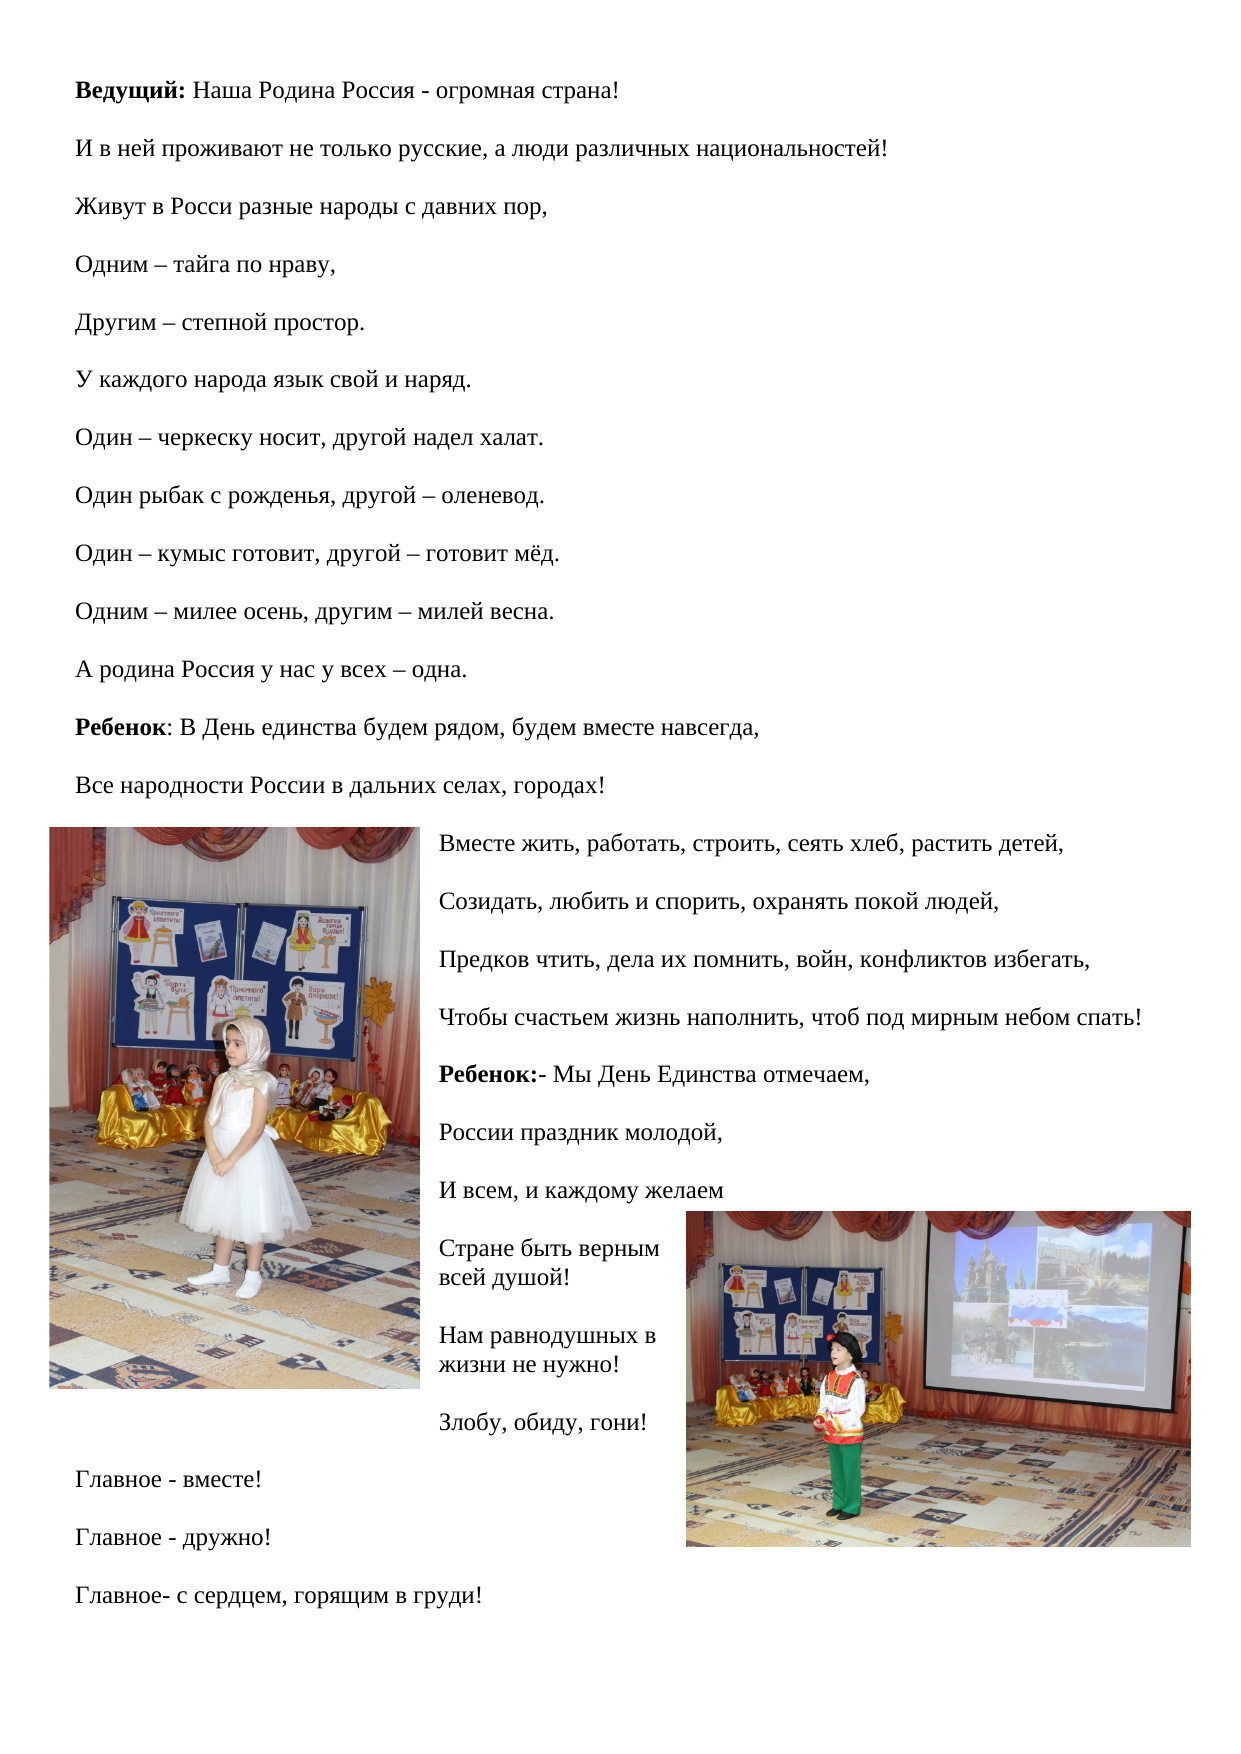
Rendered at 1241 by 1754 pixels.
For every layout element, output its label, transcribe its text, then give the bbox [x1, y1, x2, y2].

text Главное - дружно! [75, 1522, 1165, 1551]
text А родина Россия у нас у всех – одна. [75, 654, 1165, 683]
text Вместе жить, работать, строить, сеять хлеб, растить детей, [420, 828, 1165, 857]
text Злобу, обиду, гони! [75, 1407, 684, 1435]
text Главное - вместе! [75, 1464, 684, 1493]
text Нам равнодушных в жизни не нужно! [420, 1320, 684, 1377]
text Ребенок:- Мы День Единства отмечаем, [420, 1059, 1165, 1088]
text Чтобы счастьем жизнь наполнить, чтоб под мирным небом спать! [420, 1002, 1165, 1030]
text Созидать, любить и спорить, охранять покой людей, [420, 886, 1165, 914]
text И в ней проживают не только русские, а люди различных национальностей! [75, 133, 1165, 162]
text Стране быть верным всей душой! [420, 1233, 684, 1291]
text Живут в Росси разные народы с давних пор, [75, 191, 1165, 219]
text Одним – тайга по нраву, [75, 249, 1165, 277]
text Ребенок: В День единства будем рядом, будем вместе навсегда, [75, 712, 1165, 741]
text России праздник молодой, [420, 1117, 1165, 1146]
text Одним – милее осень, другим – милей весна. [75, 596, 1165, 625]
text Все народности России в дальних селах, городах! [75, 770, 1165, 799]
picture [47, 827, 420, 1387]
text Предков чтить, дела их помнить, войн, конфликтов избегать, [420, 944, 1165, 972]
text Один рыбак с рожденья, другой – оленевод. [75, 480, 1165, 509]
text У каждого народа язык свой и наряд. [75, 364, 1165, 393]
text Главное- с сердцем, горящим в груди! [75, 1580, 1165, 1609]
text Ведущий: Наша Родина Россия - огромная страна! [75, 75, 1165, 104]
text И всем, и каждому желаем [420, 1175, 1165, 1204]
text Другим – степной простор. [75, 307, 1165, 335]
text Один – кумыс готовит, другой – готовит мёд. [75, 538, 1165, 567]
picture [684, 1211, 1191, 1546]
text Один – черкеску носит, другой надел халат. [75, 422, 1165, 451]
